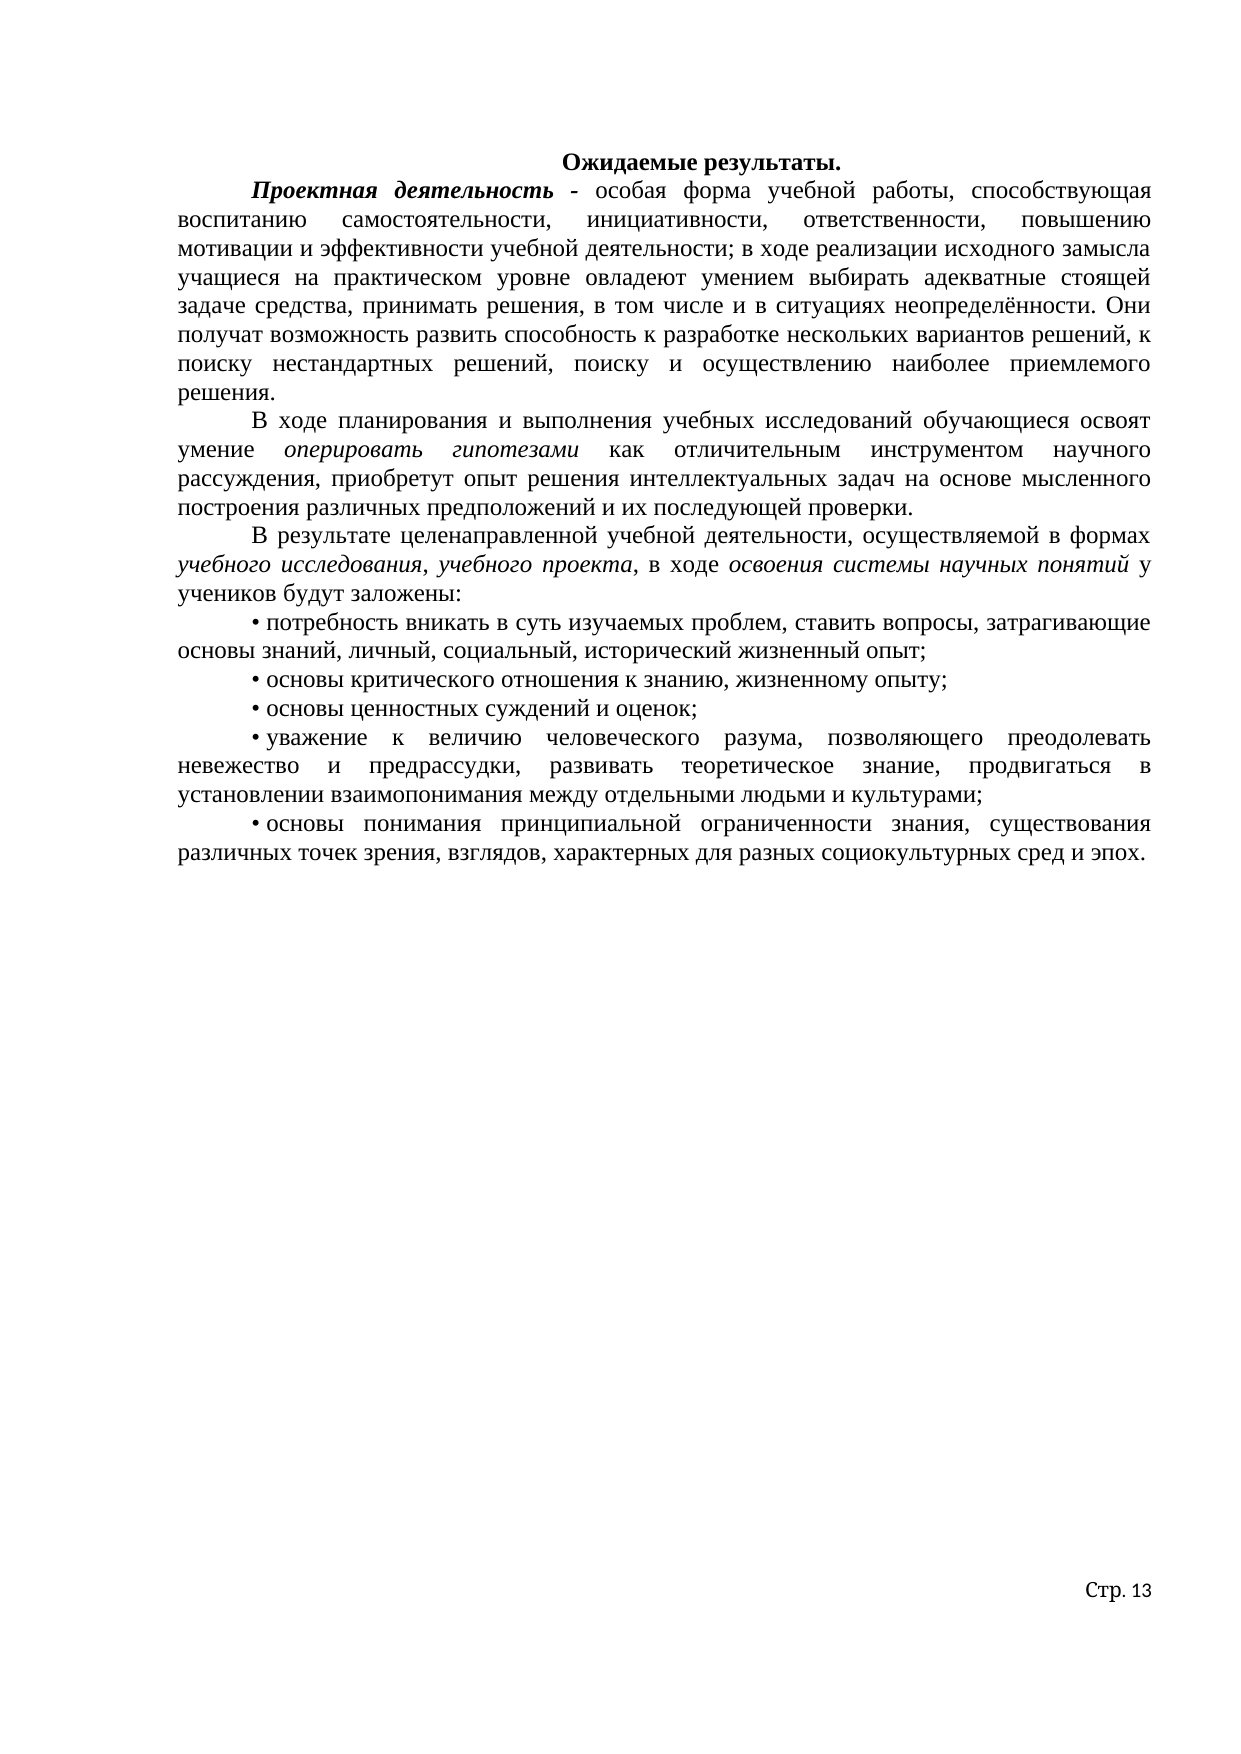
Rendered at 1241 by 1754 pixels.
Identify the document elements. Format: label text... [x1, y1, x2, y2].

text • основы критического отношения к знанию, жизненному опыту; [177, 664, 1152, 693]
text В ходе планирования и выполнения учебных исследований обучающиеся освоят умение оперировать гипотезами как отличительным инструментом научного рассуждения, приобретут опыт решения интеллектуальных задач на основе мысленного построения различных предположений и их последующей проверки. [177, 406, 1152, 521]
text Ожидаемые результаты. [215, 147, 1152, 176]
text • основы ценностных суждений и оценок; [177, 693, 1152, 722]
text Проектная деятельность - особая форма учебной работы, способствующая воспитанию самостоятельности, инициативности, ответственности, повышению мотивации и эффективности учебной деятельности; в ходе реализации исходного замысла учащиеся на практическом уровне овладеют умением выбирать адекватные стоящей задаче средства, принимать решения, в том числе и в ситуациях неопределённости. Они получат возможность развить способность к разработке нескольких вариантов решений, к поиску нестандартных решений, поиску и осуществлению наиболее приемлемого решения. [177, 176, 1152, 406]
text • основы понимания принципиальной ограниченности знания, существования различных точек зрения, взглядов, характерных для разных социокультурных сред и эпох. [177, 808, 1152, 866]
text • уважение к величию человеческого разума, позволяющего преодолевать невежество и предрассудки, развивать теоретическое знание, продвигаться в установлении взаимопонимания между отдельными людьми и культурами; [177, 722, 1152, 808]
text В результате целенаправленной учебной деятельности, осуществляемой в формах учебного исследования, учебного проекта, в ходе освоения системы научных понятий у учеников будут заложены: [177, 521, 1152, 607]
text • потребность вникать в суть изучаемых проблем, ставить вопросы, затрагивающие основы знаний, личный, социальный, исторический жизненный опыт; [177, 607, 1152, 664]
